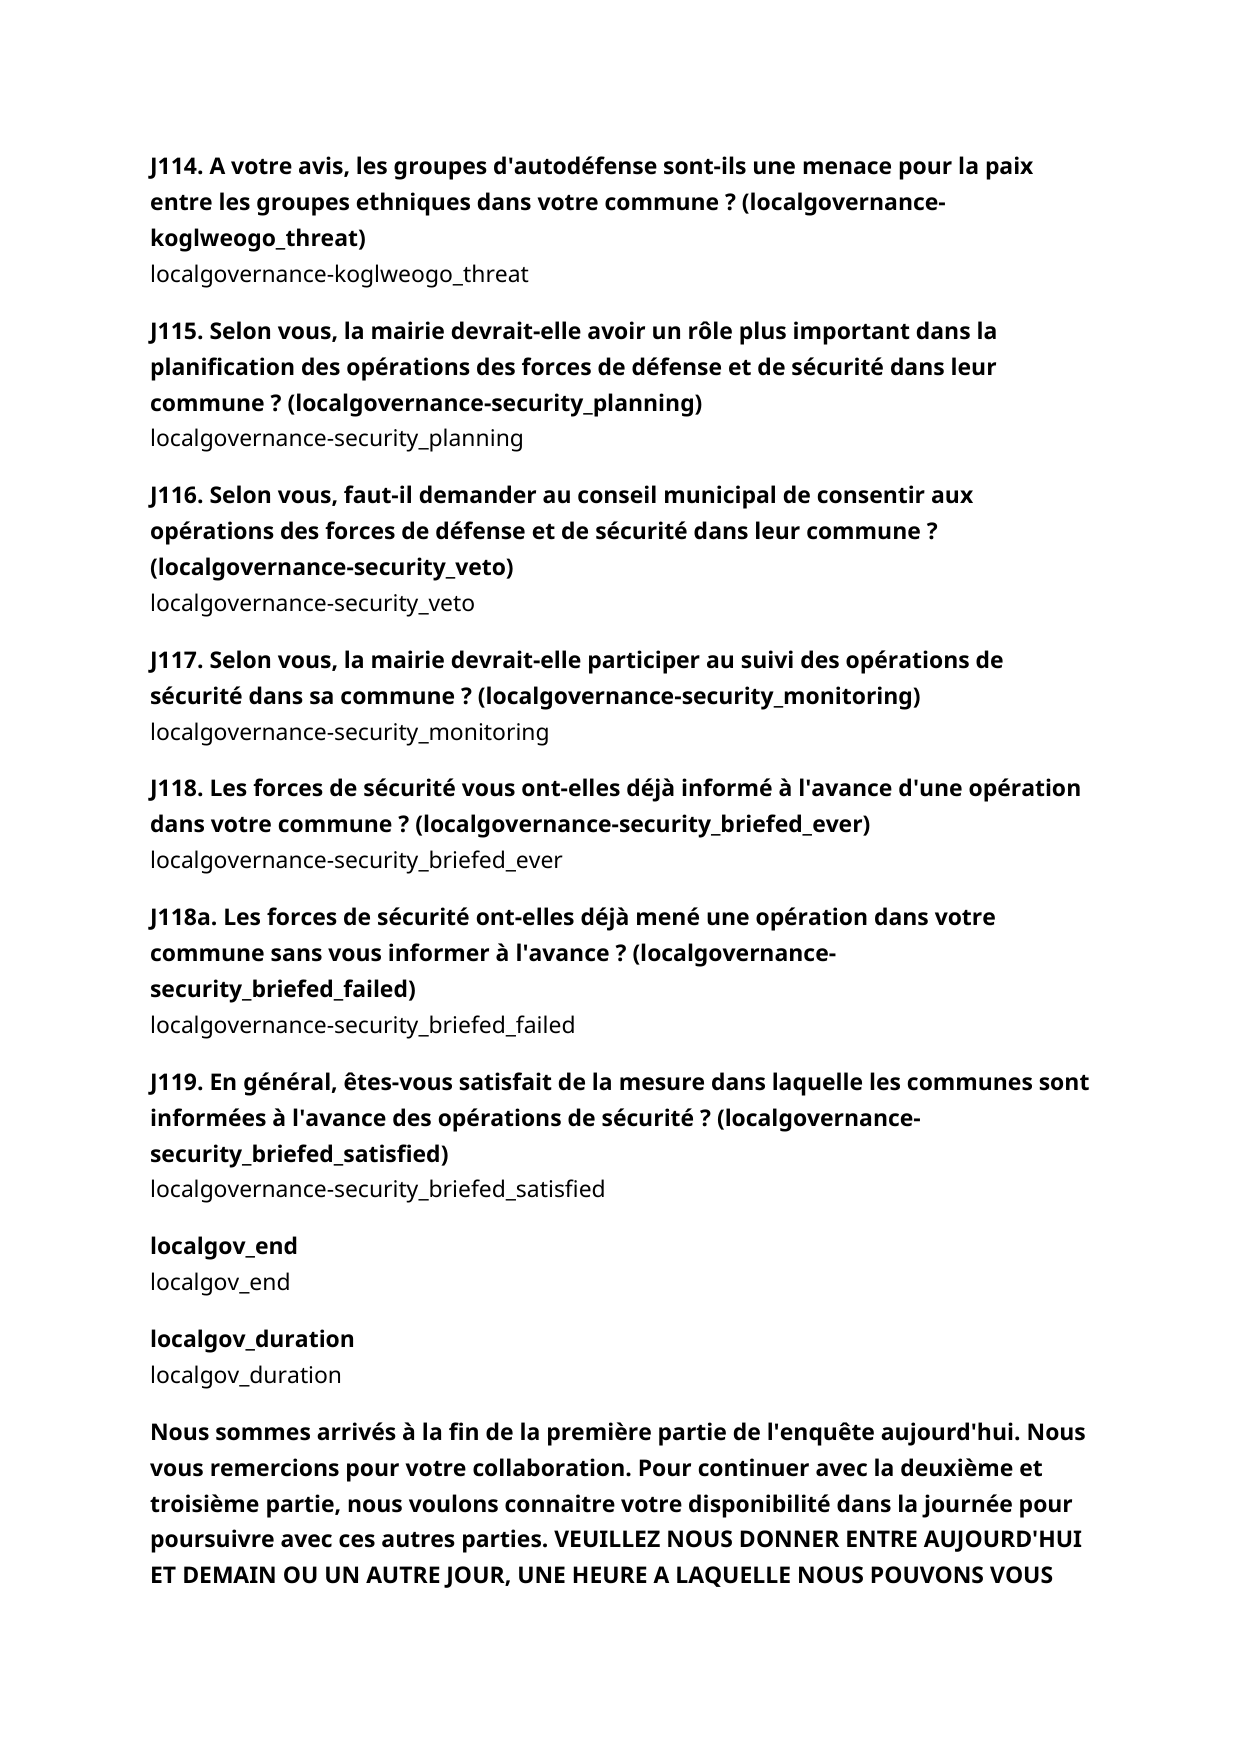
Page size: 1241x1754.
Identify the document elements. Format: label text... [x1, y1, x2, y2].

text J118a. Les forces de sécurité ont-elles déjà mené une opération dans votre commune sans vous informer à l'avance ? (localgovernance-security_briefed_failed) localgovernance-security_briefed_failed [150, 901, 1090, 1040]
text J115. Selon vous, la mairie devrait-elle avoir un rôle plus important dans la planification des opérations des forces de défense et de sécurité dans leur commune ? (localgovernance-security_planning) localgovernance-security_planning [150, 314, 1090, 454]
text J114. A votre avis, les groupes d'autodéfense sont-ils une menace pour la paix entre les groupes ethniques dans votre commune ? (localgovernance-koglweogo_threat) localgovernance-koglweogo_threat [150, 150, 1090, 289]
text J117. Selon vous, la mairie devrait-elle participer au suivi des opérations de sécurité dans sa commune ? (localgovernance-security_monitoring) localgovernance-security_monitoring [150, 644, 1090, 747]
text J119. En général, êtes-vous satisfait de la mesure dans laquelle les communes sont informées à l'avance des opérations de sécurité ? (localgovernance-security_briefed_satisfied) localgovernance-security_briefed_satisfied [150, 1066, 1090, 1205]
text localgov_end localgov_end [150, 1230, 1090, 1297]
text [150, 1416, 1090, 1591]
text localgov_duration localgov_duration [150, 1323, 1090, 1390]
text J116. Selon vous, faut-il demander au conseil municipal de consentir aux opérations des forces de défense et de sécurité dans leur commune ? (localgovernance-security_veto) localgovernance-security_veto [150, 479, 1090, 618]
text J118. Les forces de sécurité vous ont-elles déjà informé à l'avance d'une opération dans votre commune ? (localgovernance-security_briefed_ever) localgovernance-security_briefed_ever [150, 772, 1090, 876]
